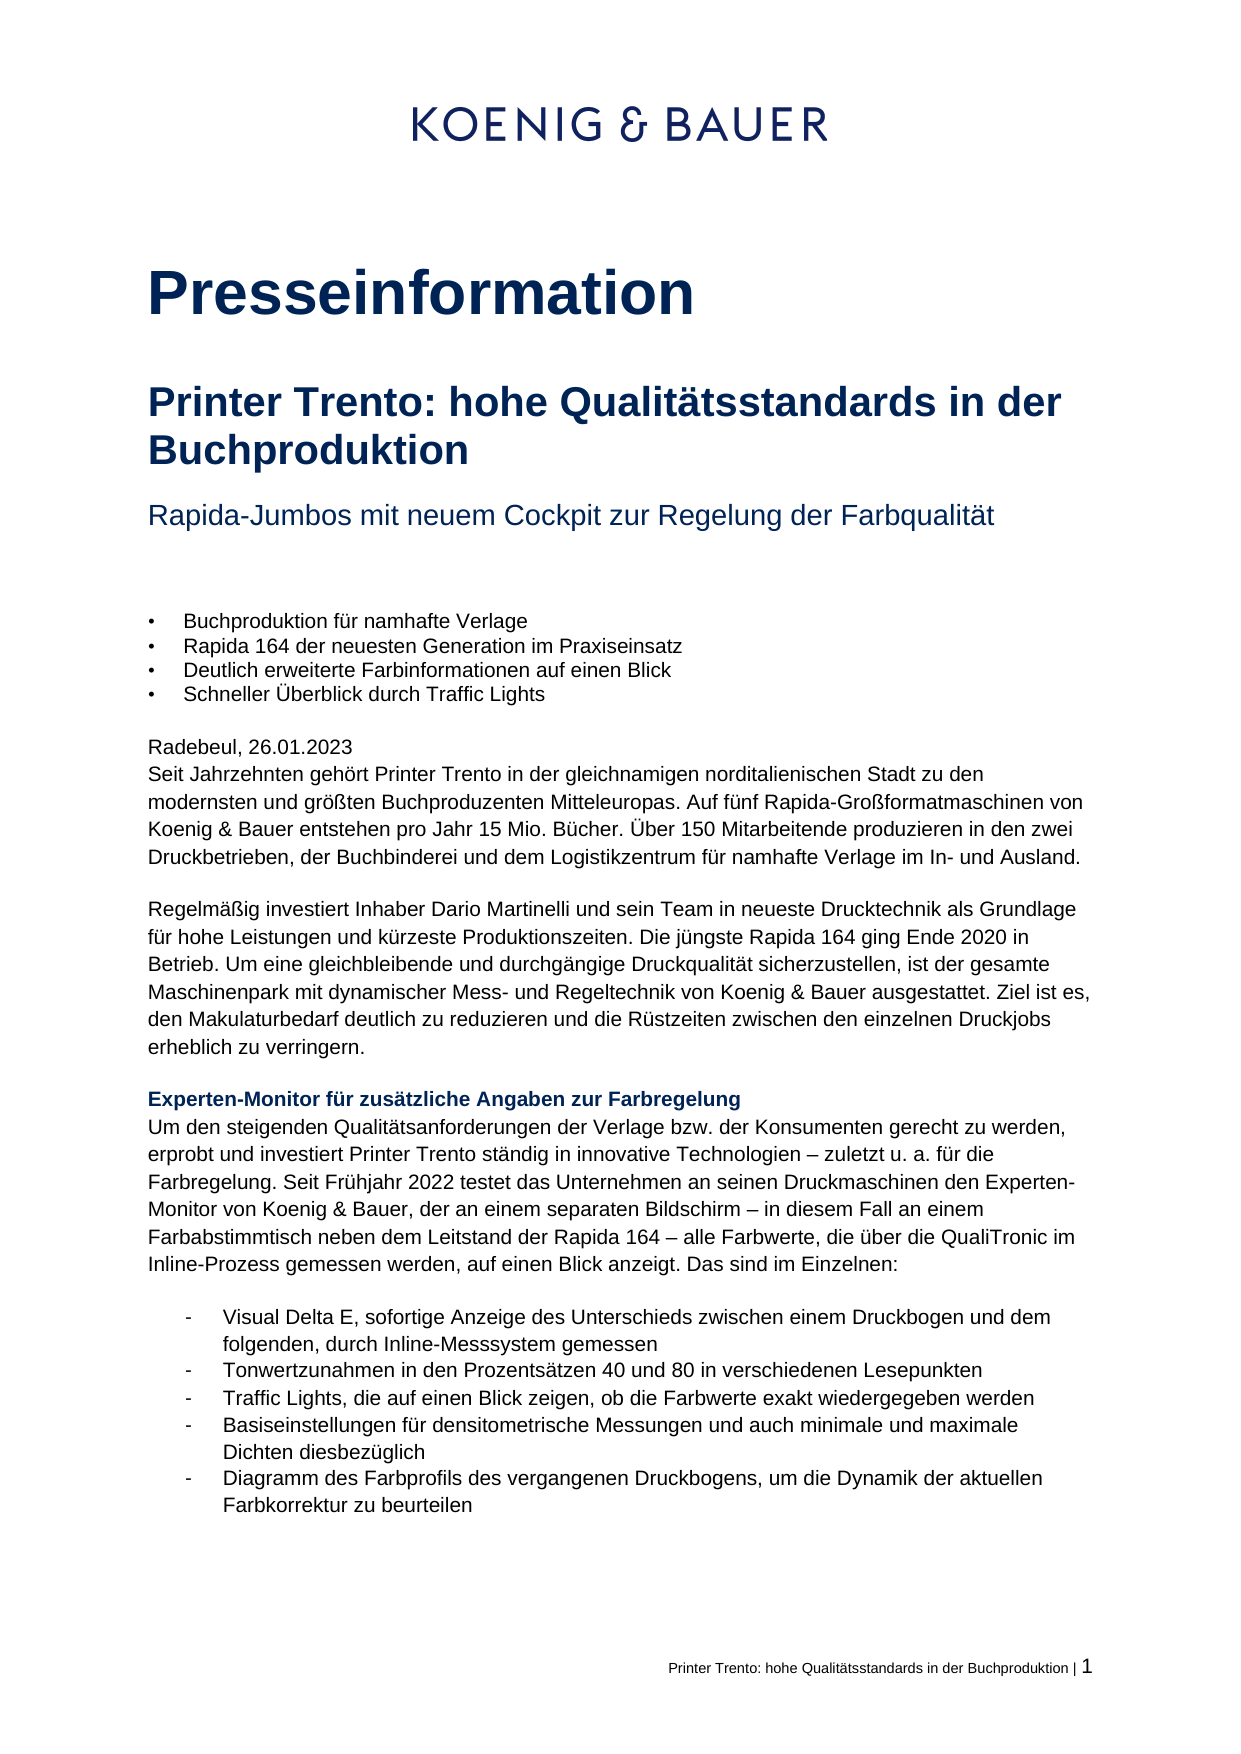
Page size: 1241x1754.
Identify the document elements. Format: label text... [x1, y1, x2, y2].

title Presseinformation [148, 256, 1092, 327]
subtitle Experten-Monitor für zusätzliche Angaben zur Farbregelung [148, 1087, 1092, 1111]
list Diagramm des Farbprofils des vergangenen Druckbogens, um die Dynamik der aktuellen Farbkorrektur zu beurteilen [185, 1466, 1092, 1517]
text Regelmäßig investiert Inhaber Dario Martinelli und sein Team in neueste Drucktechnik als Grundlage für hohe Leistungen und kürzeste Produktionszeiten. Die jüngste Rapida 164 ging Ende 2020 in Betrieb. Um eine gleichbleibende und durchgängige Druckqualität sicherzustellen, ist der gesamte Maschinenpark mit dynamischer Mess- und Regeltechnik von Koenig & Bauer ausgestattet. Ziel ist es, den Makulaturbedarf deutlich zu reduzieren und die Rüstzeiten zwischen den einzelnen Druckjobs erheblich zu verringern. [148, 897, 1092, 1058]
list Schneller Überblick durch Traffic Lights [148, 682, 1092, 706]
subtitle Rapida-Jumbos mit neuem Cockpit zur Regelung der Farbqualität [148, 498, 1092, 532]
text Radebeul, 26.01.2023 Seit Jahrzehnten gehört Printer Trento in der gleichnamigen norditalienischen Stadt zu den modernsten und größten Buchproduzenten Mitteleuropas. Auf fünf Rapida-Großformatmaschinen von Koenig & Bauer entstehen pro Jahr 15 Mio. Bücher. Über 150 Mitarbeitende produzieren in den zwei Druckbetrieben, der Buchbinderei und dem Logistikzentrum für namhafte Verlage im In- und Ausland. [148, 734, 1092, 868]
list Tonwertzunahmen in den Prozentsätzen 40 und 80 in verschiedenen Lesepunkten [185, 1358, 1092, 1383]
list Deutlich erweiterte Farbinformationen auf einen Blick [148, 658, 1092, 682]
list Buchproduktion für namhafte Verlage [148, 609, 1092, 633]
text Um den steigenden Qualitätsanforderungen der Verlage bzw. der Konsumenten gerecht zu werden, erprobt und investiert Printer Trento ständig in innovative Technologien – zuletzt u. a. für die Farbregelung. Seit Frühjahr 2022 testet das Unternehmen an seinen Druckmaschinen den Experten-Monitor von Koenig & Bauer, der an einem separaten Bildschirm – in diesem Fall an einem Farbabstimmtisch neben dem Leitstand der Rapida 164 – alle Farbwerte, die über die QualiTronic im Inline-Prozess gemessen werden, auf einen Blick anzeigt. Das sind im Einzelnen: [148, 1114, 1092, 1276]
list Visual Delta E, sofortige Anzeige des Unterschieds zwischen einem Druckbogen und dem folgenden, durch Inline-Messsystem gemessen [185, 1304, 1092, 1356]
subtitle Printer Trento: hohe Qualitätsstandards in der Buchproduktion [148, 377, 1092, 473]
list Rapida 164 der neuesten Generation im Praxiseinsatz [148, 633, 1092, 658]
picture [413, 106, 828, 142]
list Traffic Lights, die auf einen Blick zeigen, ob die Farbwerte exakt wiedergegeben werden [185, 1385, 1092, 1411]
list Basiseinstellungen für densitometrische Messungen und auch minimale und maximale Dichten diesbezüglich [185, 1412, 1092, 1464]
